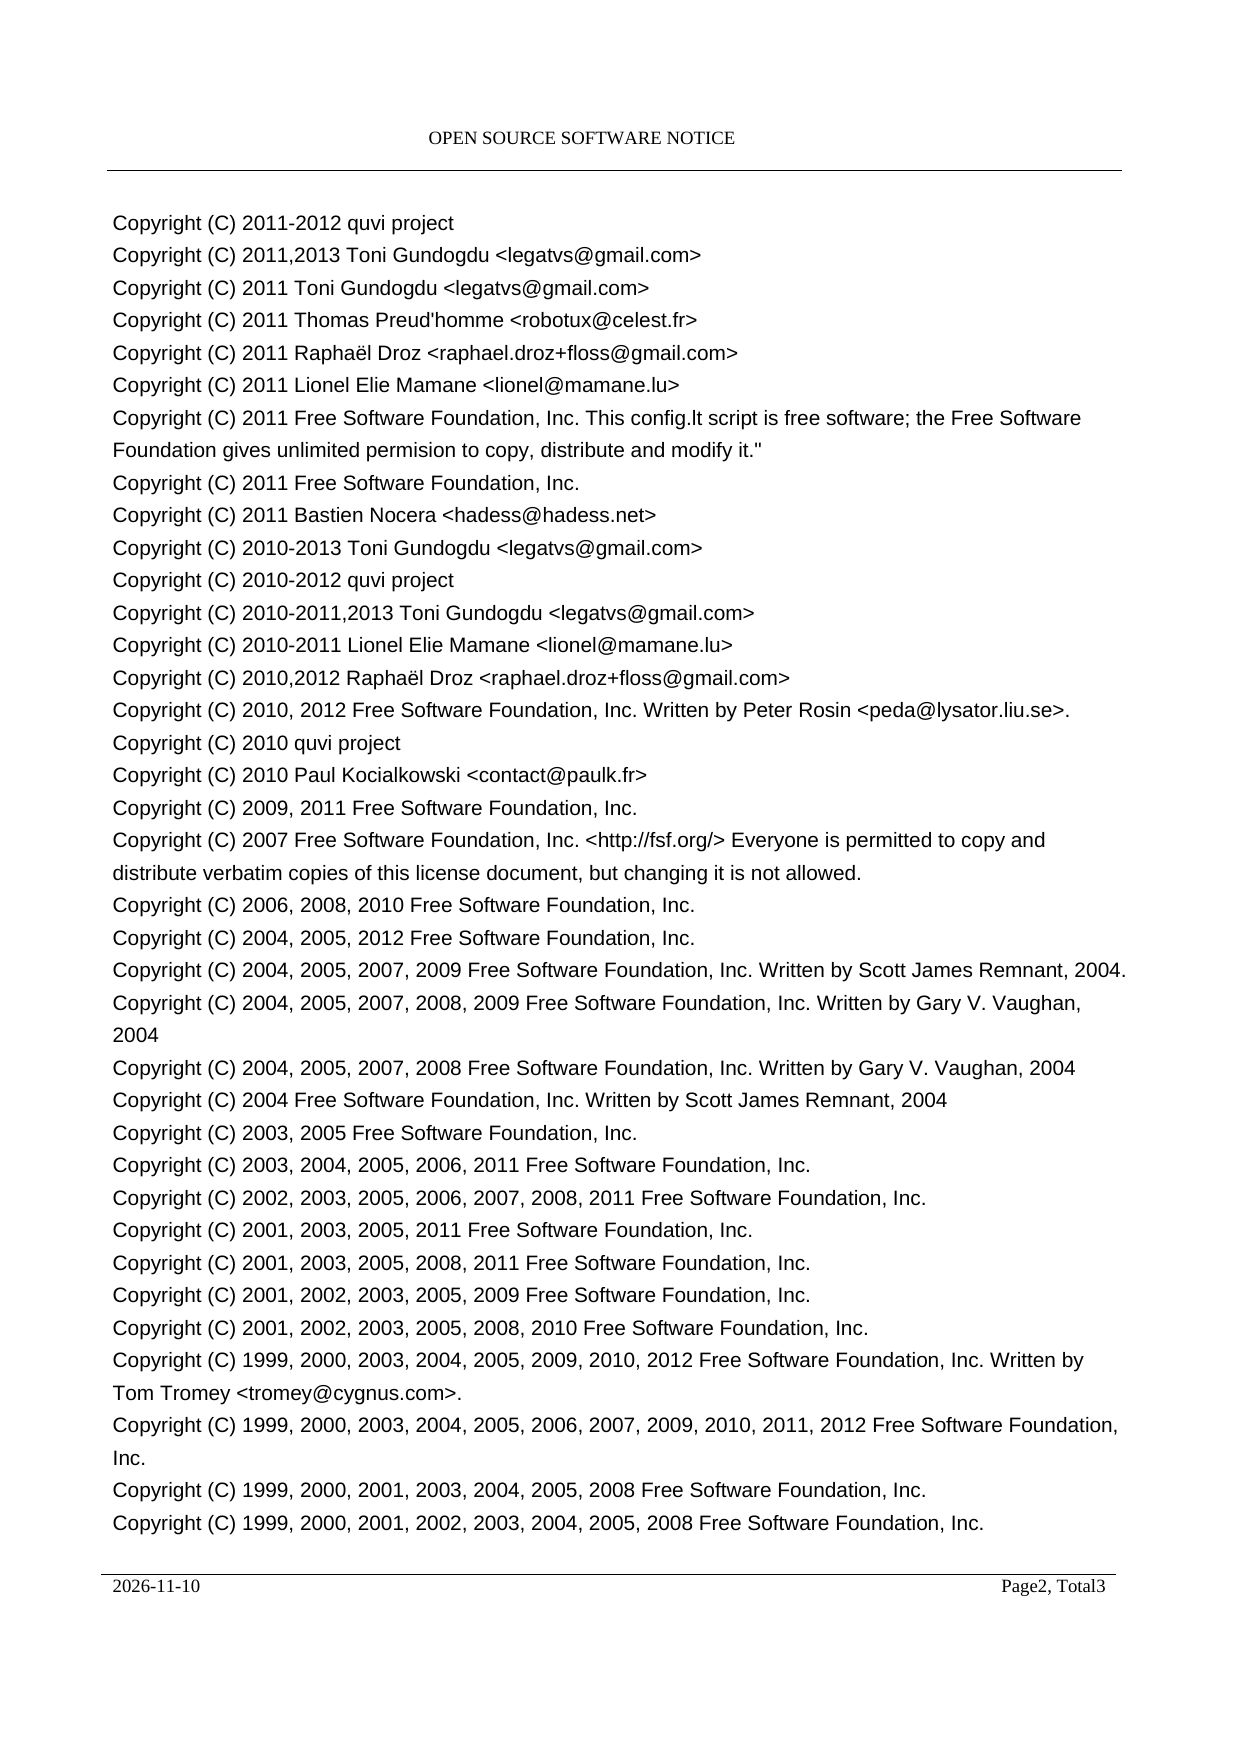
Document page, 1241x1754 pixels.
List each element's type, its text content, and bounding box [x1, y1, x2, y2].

text Copyright (C) 2004 Free Software Foundation, Inc. Written by Scott James Remnant, 2004 [112, 1084, 1128, 1116]
text Copyright (C) 2006, 2008, 2010 Free Software Foundation, Inc. [112, 889, 1128, 921]
text Copyright (C) 2011 Free Software Foundation, Inc. This config.lt script is free software; the Free Software Foundation gives unlimited permision to copy, distribute and modify it." [112, 401, 1128, 466]
text Copyright (C) 2010-2013 Toni Gundogdu <legatvs@gmail.com> [112, 531, 1128, 564]
text Copyright (C) 2011-2012 quvi project [112, 206, 1128, 239]
text Copyright (C) 2010, 2012 Free Software Foundation, Inc. Written by Peter Rosin <peda@lysator.liu.se>. [112, 694, 1128, 726]
text Copyright (C) 2010 Paul Kocialkowski <contact@paulk.fr> [112, 759, 1128, 791]
text Copyright (C) 2010,2012 Raphaël Droz <raphael.droz+floss@gmail.com> [112, 661, 1128, 694]
text Copyright (C) 2010-2011,2013 Toni Gundogdu <legatvs@gmail.com> [112, 596, 1128, 629]
text Copyright (C) 2004, 2005, 2007, 2008, 2009 Free Software Foundation, Inc. Written by Gary V. Vaughan, 2004 [112, 986, 1128, 1051]
text Copyright (C) 2001, 2003, 2005, 2008, 2011 Free Software Foundation, Inc. [112, 1246, 1128, 1279]
text Copyright (C) 2011 Free Software Foundation, Inc. [112, 466, 1128, 499]
text Copyright (C) 2010-2012 quvi project [112, 564, 1128, 596]
text Copyright (C) 1999, 2000, 2001, 2003, 2004, 2005, 2008 Free Software Foundation, Inc. [112, 1474, 1128, 1506]
text Copyright (C) 1999, 2000, 2003, 2004, 2005, 2009, 2010, 2012 Free Software Foundation, Inc. Written by Tom Tromey <tromey@cygnus.com>. [112, 1344, 1128, 1409]
text Copyright (C) 2009, 2011 Free Software Foundation, Inc. [112, 791, 1128, 824]
text Copyright (C) 2002, 2003, 2005, 2006, 2007, 2008, 2011 Free Software Foundation, Inc. [112, 1181, 1128, 1214]
text Copyright (C) 2001, 2003, 2005, 2011 Free Software Foundation, Inc. [112, 1214, 1128, 1246]
text Copyright (C) 2010-2011 Lionel Elie Mamane <lionel@mamane.lu> [112, 629, 1128, 661]
text Copyright (C) 2011 Lionel Elie Mamane <lionel@mamane.lu> [112, 369, 1128, 401]
text Copyright (C) 1999, 2000, 2003, 2004, 2005, 2006, 2007, 2009, 2010, 2011, 2012 Free Software Foundation, Inc. [112, 1409, 1128, 1474]
text Copyright (C) 2007 Free Software Foundation, Inc. <http://fsf.org/> Everyone is permitted to copy and distribute verbatim copies of this license document, but changing it is not allowed. [112, 824, 1128, 889]
text Copyright (C) 2001, 2002, 2003, 2005, 2008, 2010 Free Software Foundation, Inc. [112, 1311, 1128, 1344]
text Copyright (C) 2011 Raphaël Droz <raphael.droz+floss@gmail.com> [112, 336, 1128, 369]
text Copyright (C) 2011,2013 Toni Gundogdu <legatvs@gmail.com> [112, 239, 1128, 271]
text Copyright (C) 2004, 2005, 2012 Free Software Foundation, Inc. [112, 921, 1128, 954]
text Copyright (C) 2004, 2005, 2007, 2008 Free Software Foundation, Inc. Written by Gary V. Vaughan, 2004 [112, 1051, 1128, 1084]
text Copyright (C) 2001, 2002, 2003, 2005, 2009 Free Software Foundation, Inc. [112, 1279, 1128, 1311]
text Copyright (C) 1999, 2000, 2001, 2002, 2003, 2004, 2005, 2008 Free Software Foundation, Inc. [112, 1506, 1128, 1539]
text Copyright (C) 2010 quvi project [112, 726, 1128, 759]
text Copyright (C) 2011 Toni Gundogdu <legatvs@gmail.com> [112, 271, 1128, 304]
text Copyright (C) 2003, 2005 Free Software Foundation, Inc. [112, 1116, 1128, 1149]
text Copyright (C) 2004, 2005, 2007, 2009 Free Software Foundation, Inc. Written by Scott James Remnant, 2004. [112, 954, 1128, 986]
text Copyright (C) 2011 Bastien Nocera <hadess@hadess.net> [112, 499, 1128, 531]
text Copyright (C) 2011 Thomas Preud'homme <robotux@celest.fr> [112, 304, 1128, 336]
text Copyright (C) 2003, 2004, 2005, 2006, 2011 Free Software Foundation, Inc. [112, 1149, 1128, 1181]
